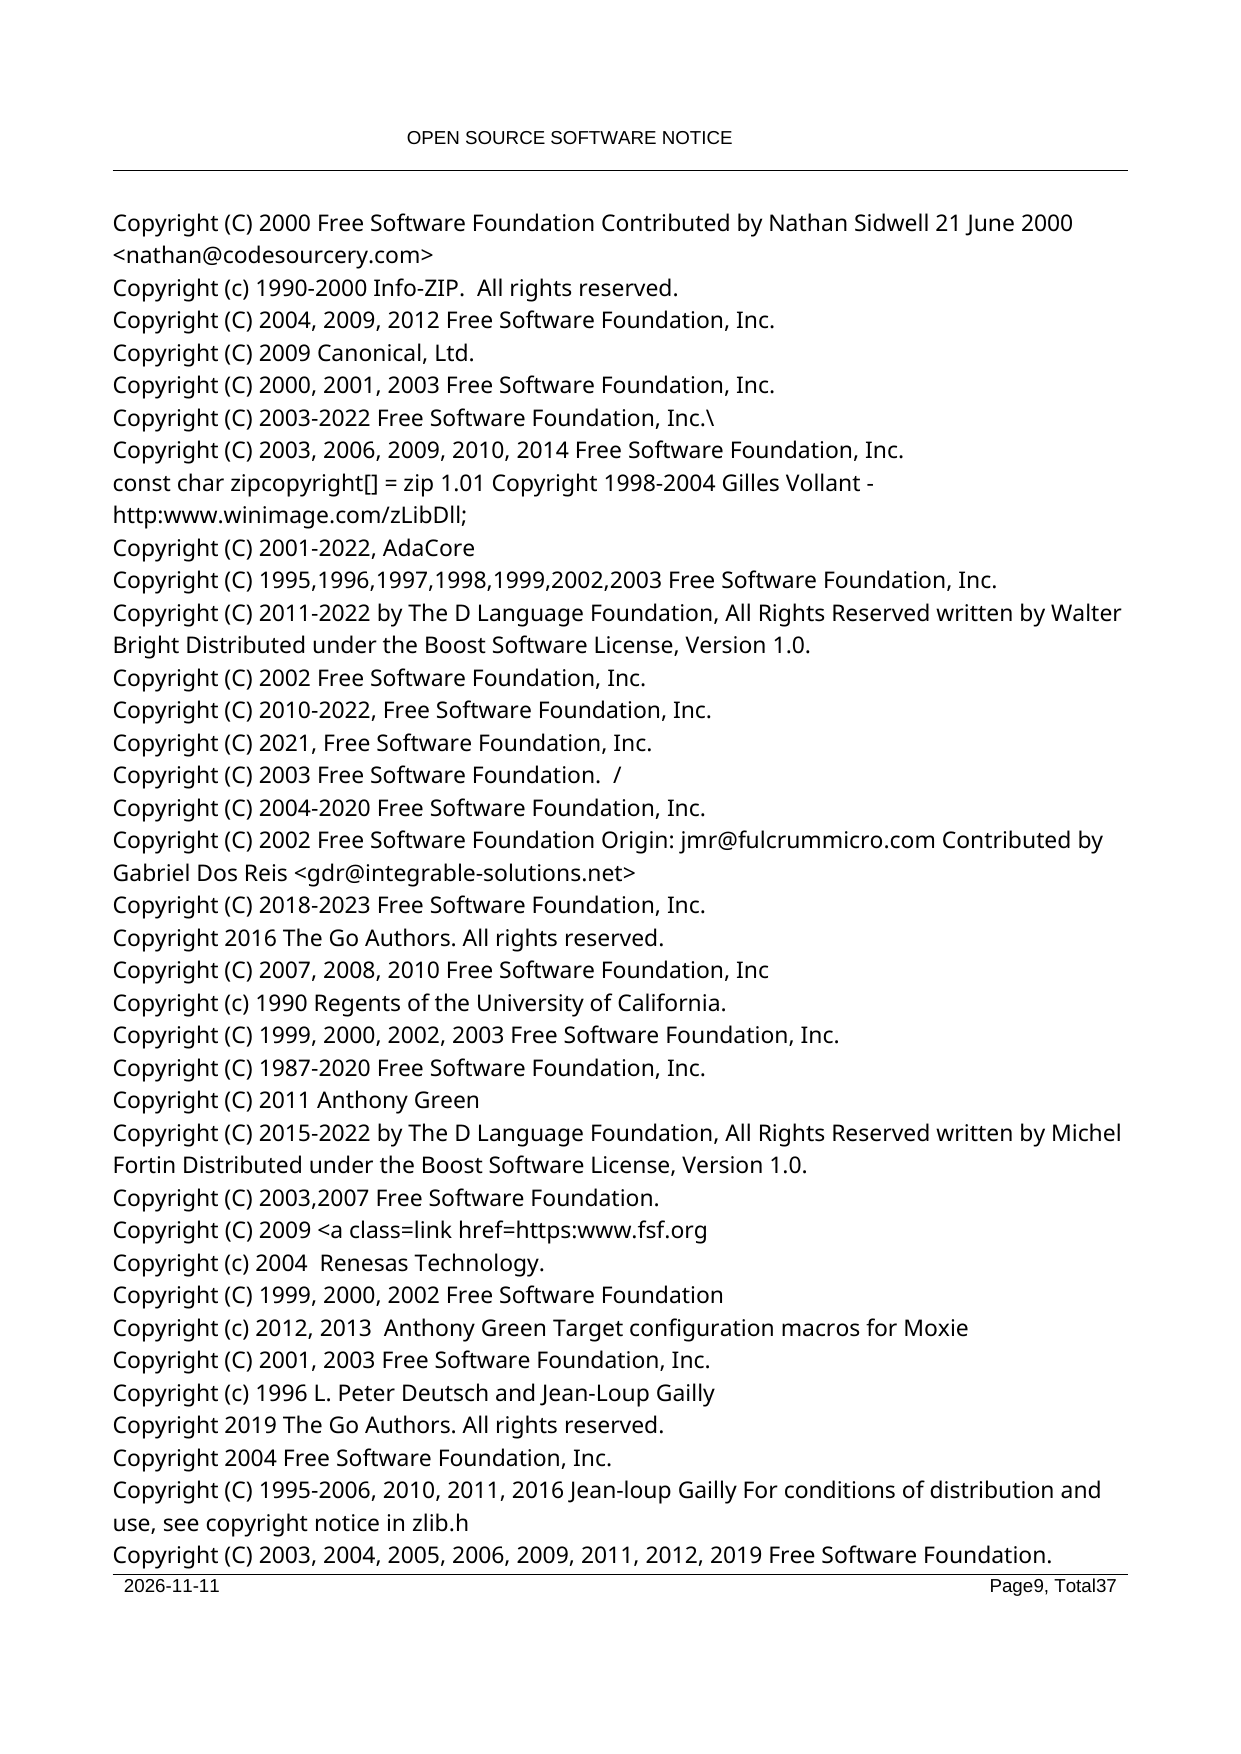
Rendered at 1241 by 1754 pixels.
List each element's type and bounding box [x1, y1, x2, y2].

text [112, 1246, 1128, 1571]
text [112, 206, 1128, 1246]
